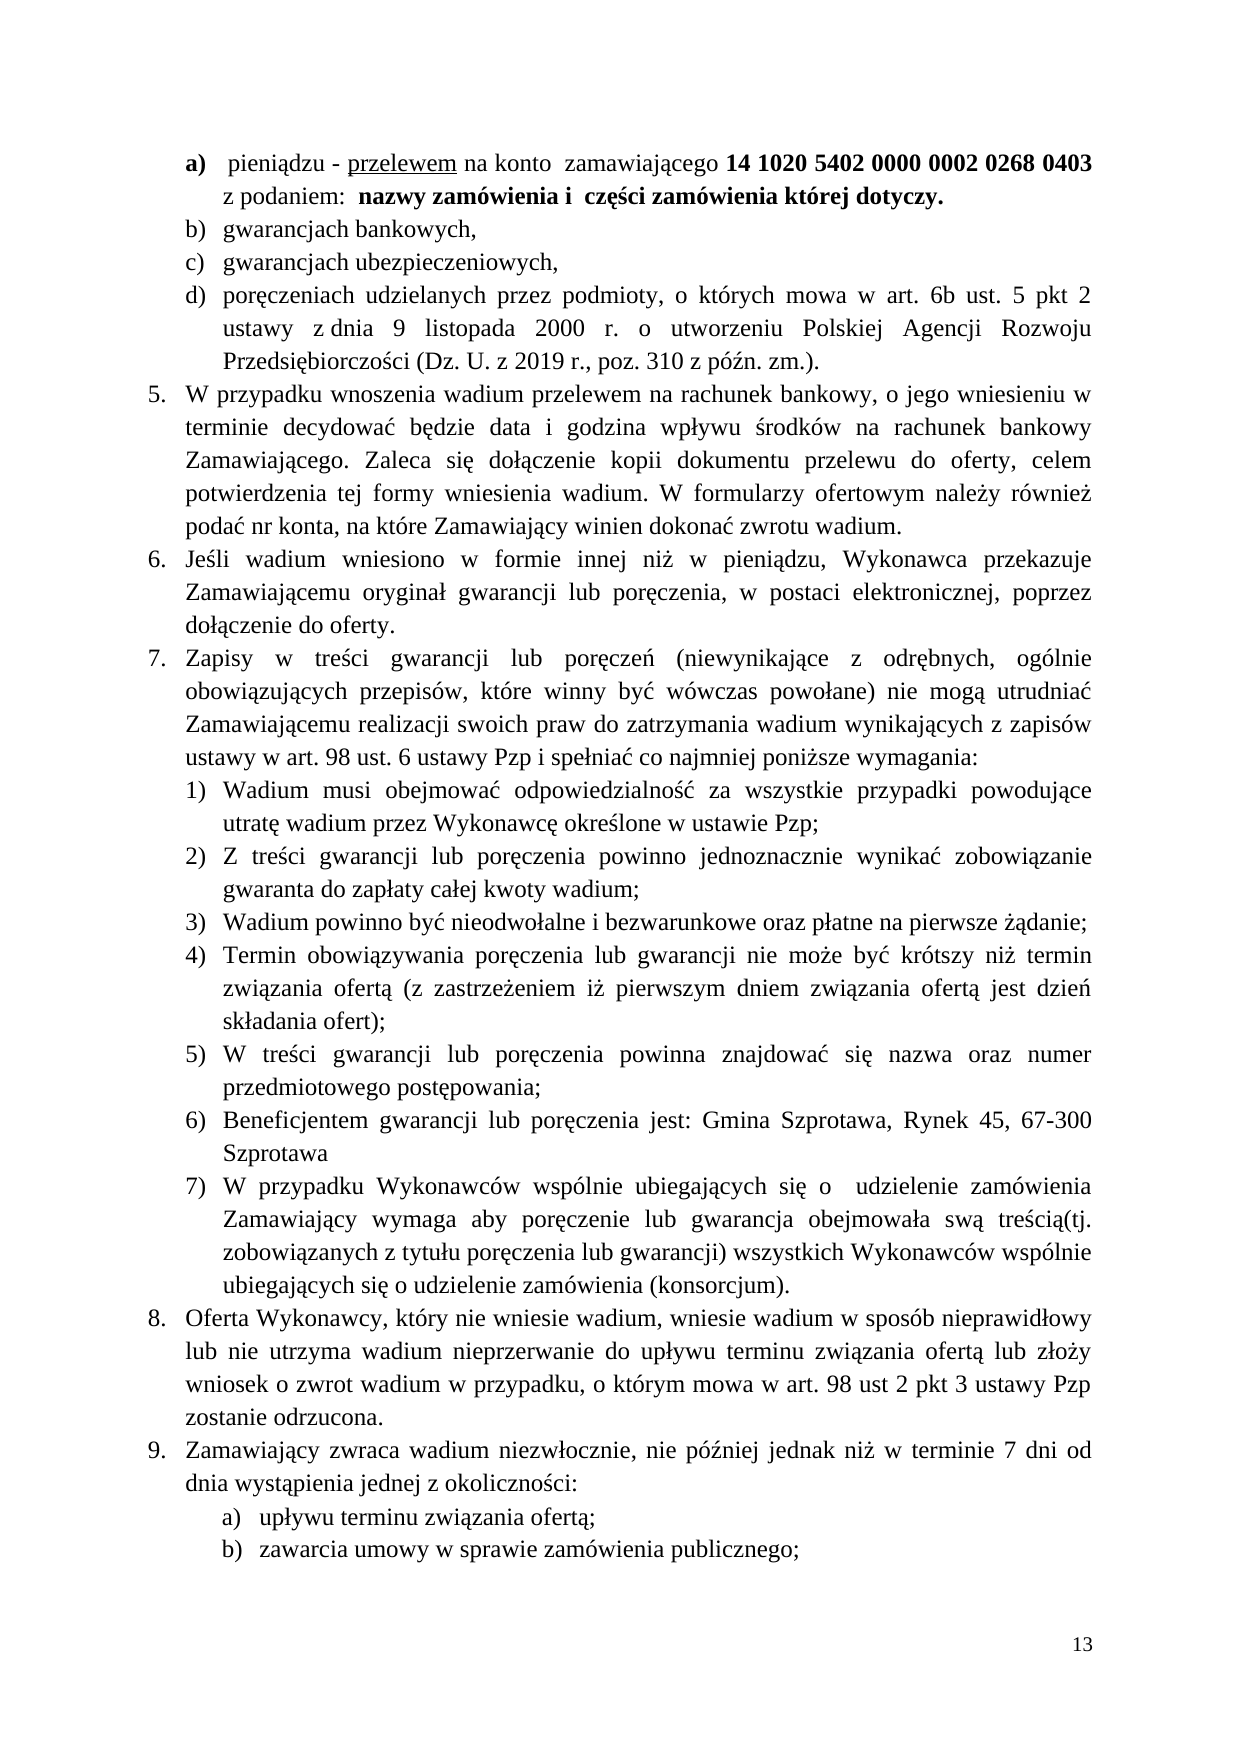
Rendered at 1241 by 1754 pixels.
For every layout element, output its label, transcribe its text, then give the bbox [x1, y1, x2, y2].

list Z treści gwarancji lub poręczenia powinno jednoznacznie wynikać zobowiązanie gwaranta do zapłaty całej kwoty wadium; [185, 841, 1092, 903]
list W treści gwarancji lub poręczenia powinna znajdować się nazwa oraz numer przedmiotowego postępowania; [185, 1039, 1092, 1101]
list upływu terminu związania ofertą; [222, 1502, 1092, 1530]
list Termin obowiązywania poręczenia lub gwarancji nie może być krótszy niż termin związania ofertą (z zastrzeżeniem iż pierwszym dniem związania ofertą jest dzień składania ofert); [185, 940, 1092, 1035]
list Oferta Wykonawcy, który nie wniesie wadium, wniesie wadium w sposób nieprawidłowy lub nie utrzyma wadium nieprzerwanie do upływu terminu związania ofertą lub złoży wniosek o zwrot wadium w przypadku, o którym mowa w art. 98 ust 2 pkt 3 ustawy Pzp zostanie odrzucona. [148, 1303, 1092, 1431]
list W przypadku Wykonawców wspólnie ubiegających się o udzielenie zamówienia Zamawiający wymaga aby poręczenie lub gwarancja obejmowała swą treścią(tj. zobowiązanych z tytułu poręczenia lub gwarancji) wszystkich Wykonawców wspólnie ubiegających się o udzielenie zamówienia (konsorcjum). [185, 1171, 1092, 1299]
list Wadium powinno być nieodwołalne i bezwarunkowe oraz płatne na pierwsze żądanie; [185, 907, 1092, 936]
list zawarcia umowy w sprawie zamówienia publicznego; [222, 1534, 1092, 1563]
list Zamawiający zwraca wadium niezwłocznie, nie później jednak niż w terminie 7 dni od dnia wystąpienia jednej z okoliczności: [148, 1436, 1092, 1497]
list Jeśli wadium wniesiono w formie innej niż w pieniądzu, Wykonawca przekazuje Zamawiającemu oryginał gwarancji lub poręczenia, w postaci elektronicznej, poprzez dołączenie do oferty. [148, 544, 1092, 639]
list poręczeniach udzielanych przez podmioty, o których mowa w art. 6b ust. 5 pkt 2 ustawy z dnia 9 listopada 2000 r. o utworzeniu Polskiej Agencji Rozwoju Przedsiębiorczości (Dz. U. z 2019 r., poz. 310 z późn. zm.). [185, 280, 1092, 374]
list gwarancjach ubezpieczeniowych, [185, 247, 1092, 276]
list pieniądzu - przelewem na konto zamawiającego 14 1020 5402 0000 0002 0268 0403 z podaniem: nazwy zamówienia i części zamówienia której dotyczy. [185, 148, 1092, 209]
list gwarancjach bankowych, [185, 214, 1092, 242]
list Wadium musi obejmować odpowiedzialność za wszystkie przypadki powodujące utratę wadium przez Wykonawcę określone w ustawie Pzp; [185, 775, 1092, 837]
list Zapisy w treści gwarancji lub poręczeń (niewynikające z odrębnych, ogólnie obowiązujących przepisów, które winny być wówczas powołane) nie mogą utrudniać Zamawiającemu realizacji swoich praw do zatrzymania wadium wynikających z zapisów ustawy w art. 98 ust. 6 ustawy Pzp i spełniać co najmniej poniższe wymagania: [148, 643, 1092, 771]
list Beneficjentem gwarancji lub poręczenia jest: Gmina Szprotawa, Rynek 45, 67-300 Szprotawa [185, 1105, 1092, 1167]
list W przypadku wnoszenia wadium przelewem na rachunek bankowy, o jego wniesieniu w terminie decydować będzie data i godzina wpływu środków na rachunek bankowy Zamawiającego. Zaleca się dołączenie kopii dokumentu przelewu do oferty, celem potwierdzenia tej formy wniesienia wadium. W formularzy ofertowym należy również podać nr konta, na które Zamawiający winien dokonać zwrotu wadium. [148, 379, 1092, 540]
